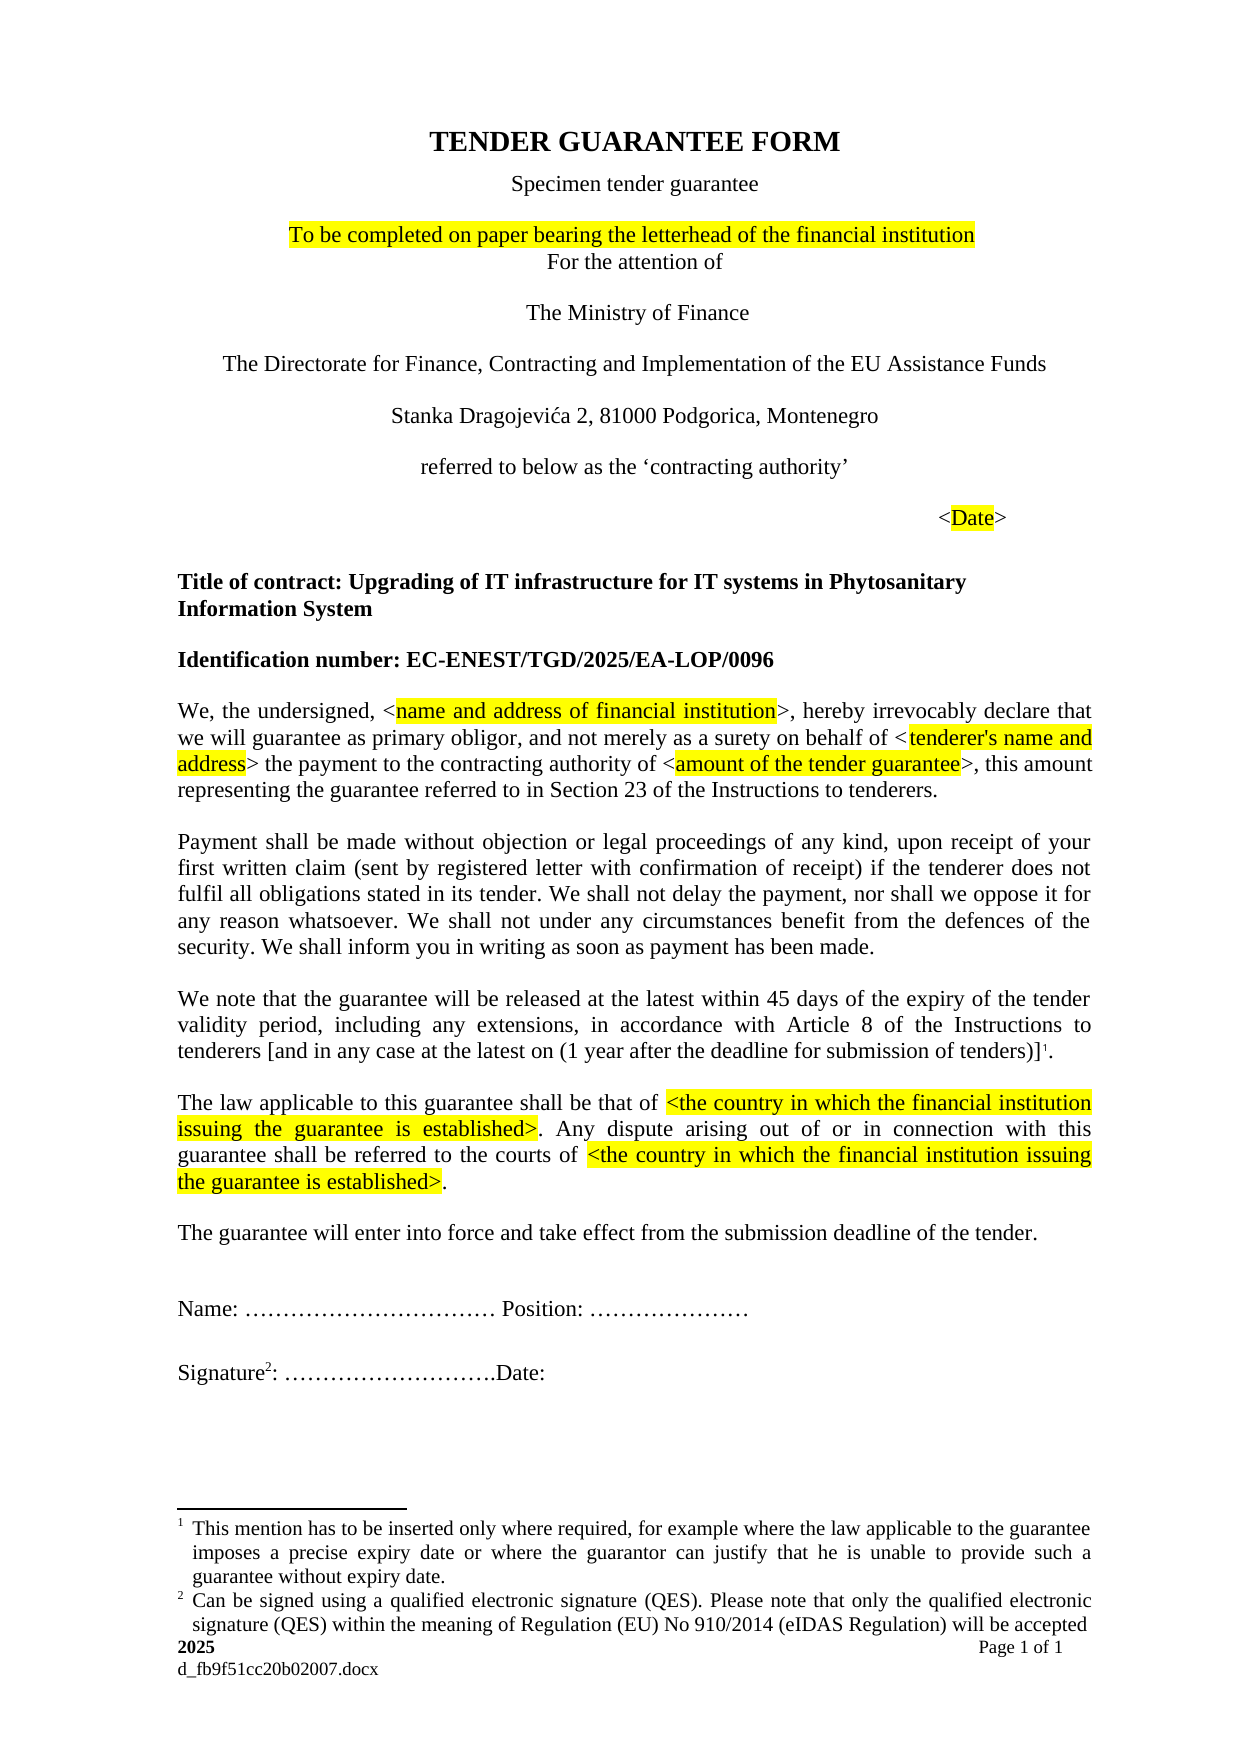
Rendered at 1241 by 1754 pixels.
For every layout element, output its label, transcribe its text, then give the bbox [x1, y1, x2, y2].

text <Date> [777, 504, 1092, 531]
text We, the undersigned, <name and address of financial institution>, hereby irrevocably declare that we will guarantee as primary obligor, and not merely as a surety on behalf of <tenderer's name and address> the payment to the contracting authority of <amount of the tender guarantee>, this amount representing the guarantee referred to in Section 23 of the Instructions to tenderers. [177, 697, 1092, 803]
text The Ministry of Finance [177, 299, 1092, 325]
text Specimen tender guarantee [177, 170, 1092, 196]
text To be completed on paper bearing the letterhead of the financial institution For the attention of [177, 221, 1092, 274]
title Tender guarantee form [177, 124, 1092, 157]
text Title of contract: Upgrading of IT infrastructure for IT systems in Phytosanitary Information System [177, 568, 1092, 621]
text Payment shall be made without objection or legal proceedings of any kind, upon receipt of your first written claim (sent by registered letter with confirmation of receipt) if the tenderer does not fulfil all obligations stated in its tender. We shall not delay the payment, nor shall we oppose it for any reason whatsoever. We shall not under any circumstances benefit from the defences of the security. We shall inform you in writing as soon as payment has been made. [177, 828, 1092, 959]
text The law applicable to this guarantee shall be that of <the country in which the financial institution issuing the guarantee is established>. Any dispute arising out of or in connection with this guarantee shall be referred to the courts of <the country in which the financial institution issuing the guarantee is established>. [177, 1089, 1092, 1194]
text Stanka Dragojevića 2, 81000 Podgorica, Montenegro [177, 402, 1092, 428]
text Name: …………………………… Position: ………………… [177, 1295, 1092, 1322]
text Signature: ……………………….Date: [177, 1359, 1092, 1386]
text referred to below as the ‘contracting authority’ [177, 453, 1092, 479]
text Identification number: EC-ENEST/TGD/2025/EA-LOP/0096 [177, 646, 1092, 672]
text The guarantee will enter into force and take effect from the submission deadline of the tender. [177, 1219, 1092, 1245]
text We note that the guarantee will be released at the latest within 45 days of the expiry of the tender validity period, including any extensions, in accordance with Article 8 of the Instructions to tenderers [and in any case at the latest on (1 year after the deadline for submission of tenders)]. [177, 984, 1092, 1064]
text The Directorate for Finance, Contracting and Implementation of the EU Assistance Funds [177, 350, 1092, 377]
